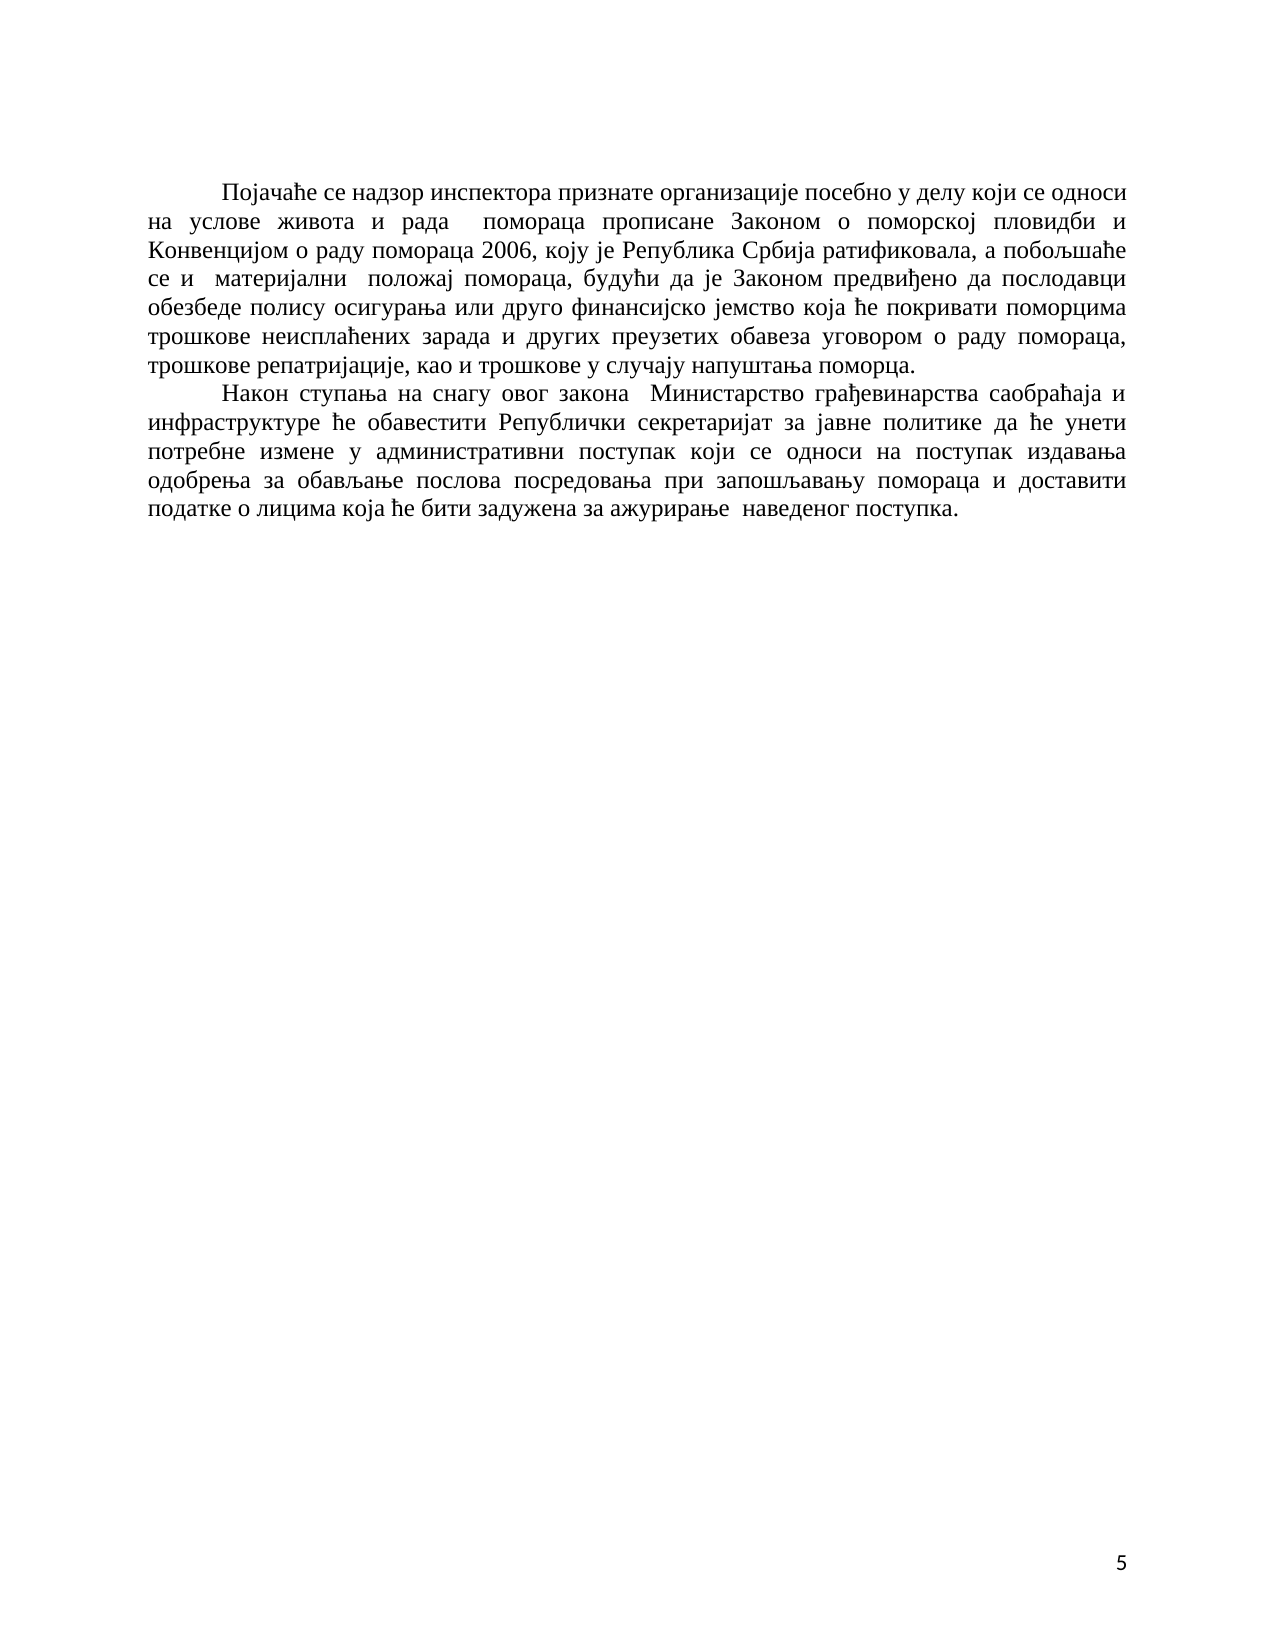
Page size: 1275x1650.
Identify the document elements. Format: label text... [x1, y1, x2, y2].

text Појачаће се надзор инспектора признате организације посебно у делу који се односи на услове живота и рада помораца прописане Законом о поморској пловидби и Конвенцијом о раду помораца 2006, коју је Република Србија ратификовала, а побољшаће се и материјални положај помораца, будући да је Законом предвиђено да послодавци обезбеде полису осигурања или друго финансијско јемство која ће покривати поморцима трошкове неисплаћених зарада и других преузетих обавеза уговором о раду помораца, трошкове репатријaције, као и трошкове у случају напуштања поморца. [148, 177, 1127, 378]
text Након ступања на снагу овог закона Министарство грађевинарства саобраћаја и инфраструктуре ће обавестити Републички секретаријат за јавне политике да ће унети потребне измене у административни поступак који се односи на поступак издавања одобрења за обављање послова посредовања при запошљавању помораца и доставити податке о лицима која ће бити задужена за ажурирање наведеног поступка. [148, 378, 1127, 522]
